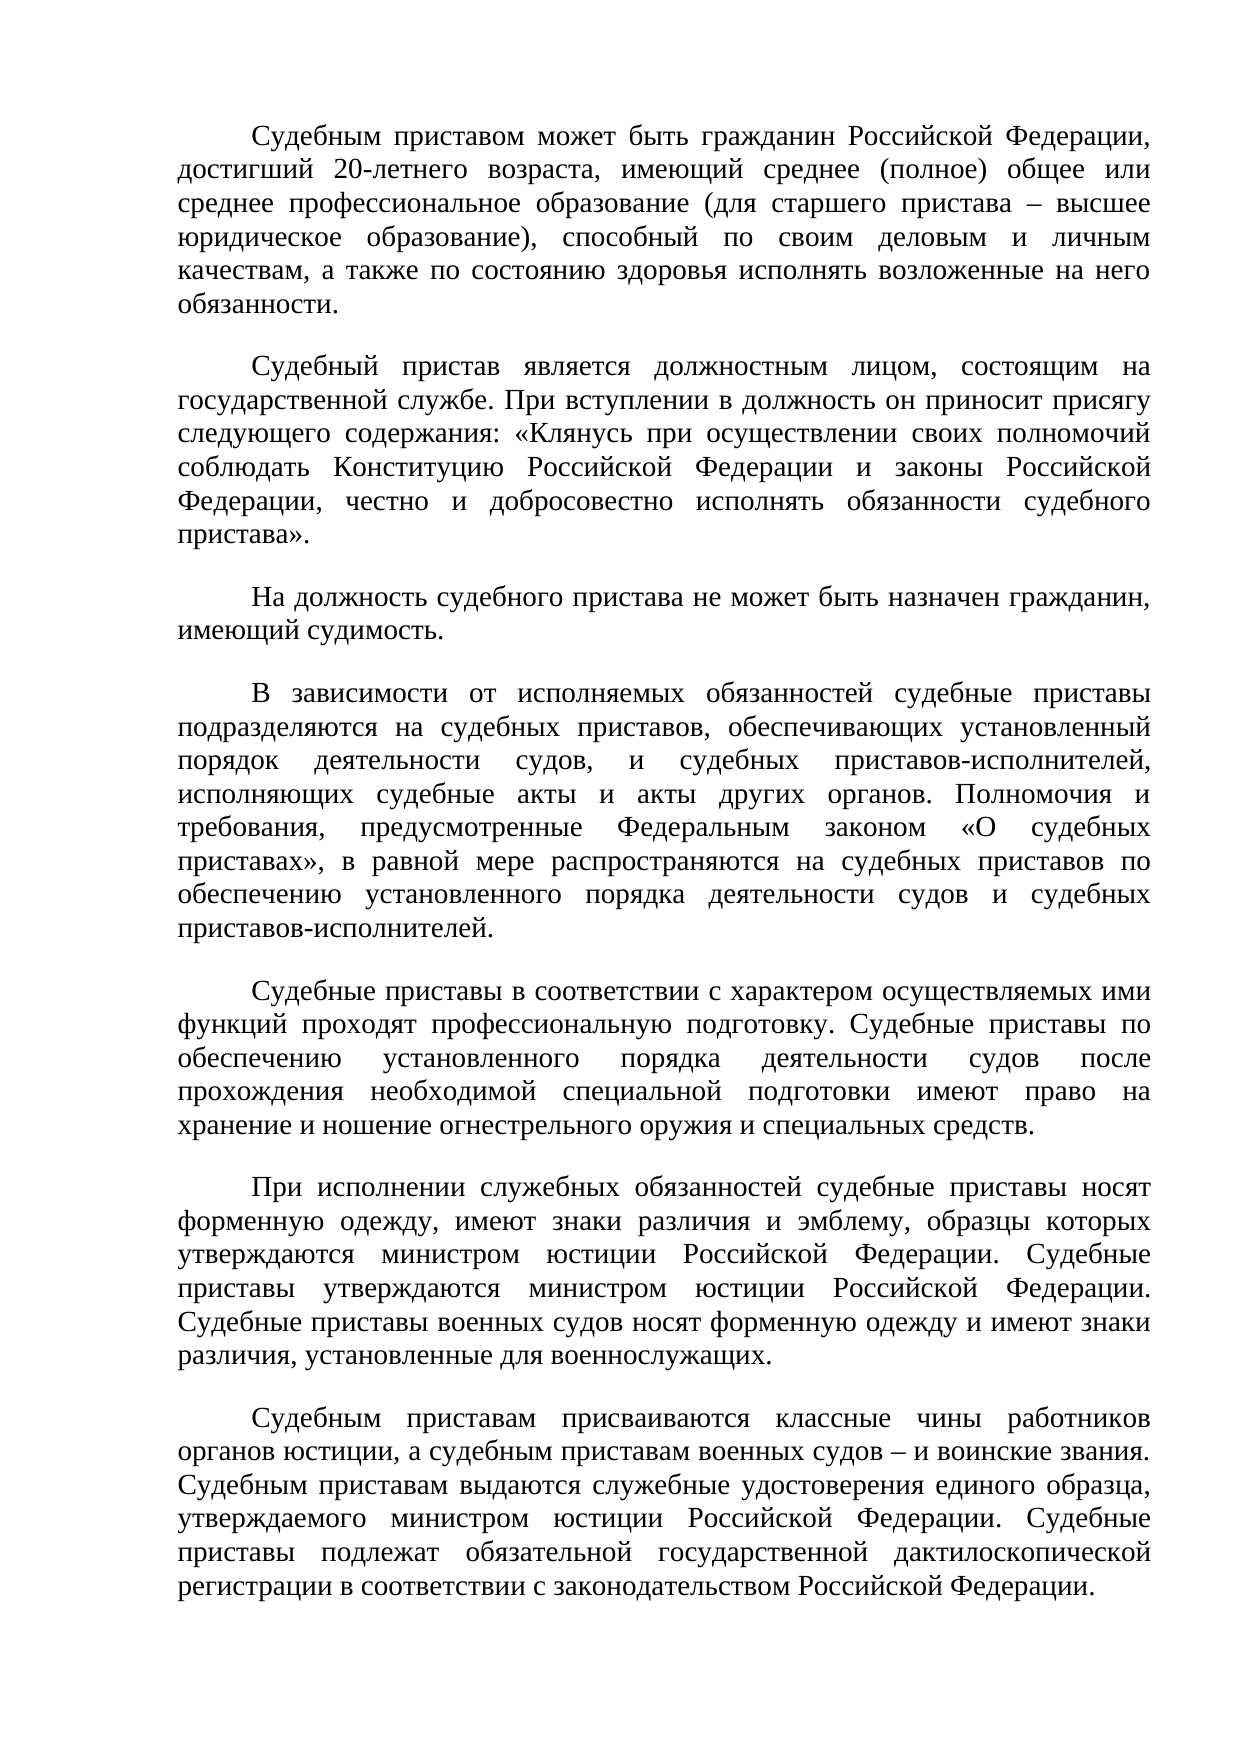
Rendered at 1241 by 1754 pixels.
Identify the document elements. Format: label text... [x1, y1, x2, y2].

text В зависимости от исполняемых обязанностей судебные приставы подразделяются на судебных приставов, обеспечивающих установленный порядок деятельности судов, и судебных приставов-исполнителей, исполняющих судебные акты и акты других органов. Полномочия и требования, предусмотренные Федеральным законом «О судебных приставах», в равной мере распространяются на судебных приставов по обеспечению установленного порядка деятельности судов и судебных приставов-исполнителей. [177, 675, 1152, 943]
text Судебным приставом может быть гражданин Российской Федерации, достигший 20-летнего возраста, имеющий среднее (полное) общее или среднее профессиональное образование (для старшего пристава – высшее юридическое образование), способный по своим деловым и личным качествам, а также по состоянию здоровья исполнять возложенные на него обязанности. [177, 118, 1152, 319]
text Судебные приставы в соответствии с характером осуществляемых ими функций проходят профессиональную подготовку. Судебные приставы по обеспечению установленного порядка деятельности судов после прохождения необходимой специальной подготовки имеют право на хранение и ношение огнестрельного оружия и специальных средств. [177, 973, 1152, 1140]
text При исполнении служебных обязанностей судебные приставы носят форменную одежду, имеют знаки различия и эмблему, образцы которых утверждаются министром юстиции Российской Федерации. Судебные приставы утверждаются министром юстиции Российской Федерации. Судебные приставы военных судов носят форменную одежду и имеют знаки различия, установленные для военнослужащих. [177, 1169, 1152, 1371]
text Судебным приставам присваиваются классные чины работников органов юстиции, а судебным приставам военных судов – и воинские звания. Судебным приставам выдаются служебные удостоверения единого образца, утверждаемого министром юстиции Российской Федерации. Судебные приставы подлежат обязательной государственной дактилоскопической регистрации в соответствии с законодательством Российской Федерации. [177, 1400, 1152, 1601]
text Судебный пристав является должностным лицом, состоящим на государственной службе. При вступлении в должность он приносит присягу следующего содержания: «Клянусь при осуществлении своих полномочий соблюдать Конституцию Российской Федерации и законы Российской Федерации, честно и добросовестно исполнять обязанности судебного пристава». [177, 348, 1152, 550]
text На должность судебного пристава не может быть назначен гражданин, имеющий судимость. [177, 579, 1152, 646]
